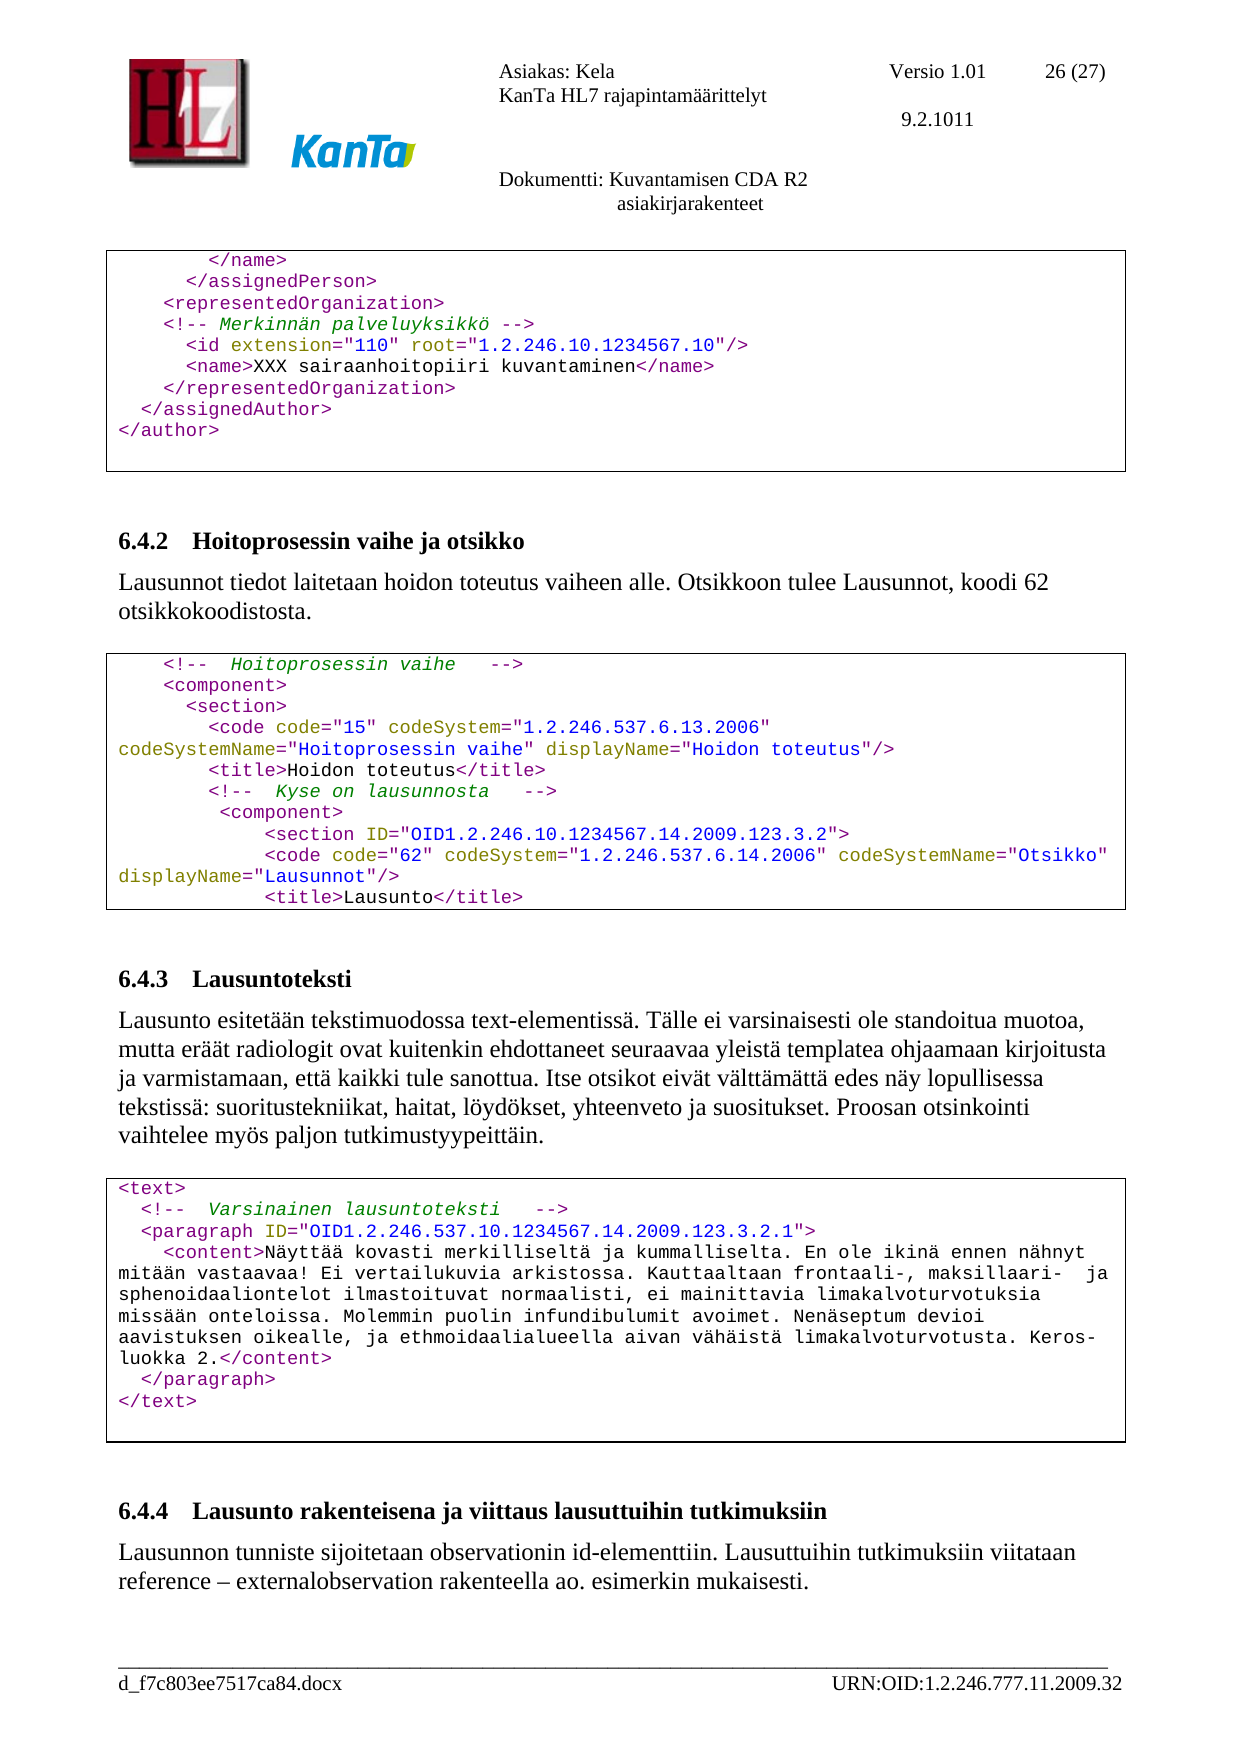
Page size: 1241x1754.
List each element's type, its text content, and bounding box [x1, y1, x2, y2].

subtitle Lausunto rakenteisena ja viittaus lausuttuihin tutkimuksiin [118, 1496, 1122, 1525]
picture [129, 59, 251, 168]
text Lausunnon tunniste sijoitetaan observationin id-elementtiin. Lausuttuihin tutkimuksiin viitataan reference – externalobservation rakenteella ao. esimerkin mukaisesti. [118, 1537, 1122, 1595]
text Lausunto esitetään tekstimuodossa text-elementissä. Tälle ei varsinaisesti ole standoitua muotoa, mutta eräät radiologit ovat kuitenkin ehdottaneet seuraavaa yleistä templatea ohjaamaan kirjoitusta ja varmistamaan, että kaikki tule sanottua. Itse otsikot eivät välttämättä edes näy lopullisessa tekstissä: suoritustekniikat, haitat, löydökset, yhteenveto ja suositukset. Proosan otsinkointi vaihtelee myös paljon tutkimustyypeittäin. [118, 1005, 1122, 1149]
text Lausunnot tiedot laitetaan hoidon toteutus vaiheen alle. Otsikkoon tulee Lausunnot, koodi 62 otsikkokoodistosta. [118, 567, 1122, 624]
subtitle Hoitoprosessin vaihe ja otsikko [118, 526, 1122, 554]
table_header <text> <!-- Varsinainen lausuntoteksti --> <paragraph ID="OID1.2.246.537.10.1234567.14.2009.123.3.2.1"> <content>Näyttää kovasti merkilliseltä ja kummalliselta. En ole ikinä ennen nähnyt mitään vastaavaa! Ei vertailukuvia arkistossa. Kauttaaltaan frontaali-, maksillaari- ja sphenoidaaliontelot ilmastoituvat normaalisti, ei mainittavia limakalvoturvotuksia missään onteloissa. Molemmin puolin infundibulumit avoimet. Nenäseptum devioi aavistuksen oikealle, ja ethmoidaalialueella aivan vähäistä limakalvoturvotusta. Keros-luokka 2.</content> </paragraph> </text> [107, 1179, 1125, 1441]
table_header <!-- Hoitoprosessin vaihe --> <component> <section> <code code="15" codeSystem="1.2.246.537.6.13.2006" codeSystemName="Hoitoprosessin vaihe" displayName="Hoidon toteutus"/> <title>Hoidon toteutus</title> <!-- Kyse on lausunnosta --> <component> <section ID="OID1.2.246.10.1234567.14.2009.123.3.2"> <code code="62" codeSystem="1.2.246.537.6.14.2006" codeSystemName="Otsikko" displayName="Lausunnot"/> <title>Lausunto</title> [107, 654, 1125, 909]
subtitle Lausuntoteksti [118, 964, 1122, 993]
